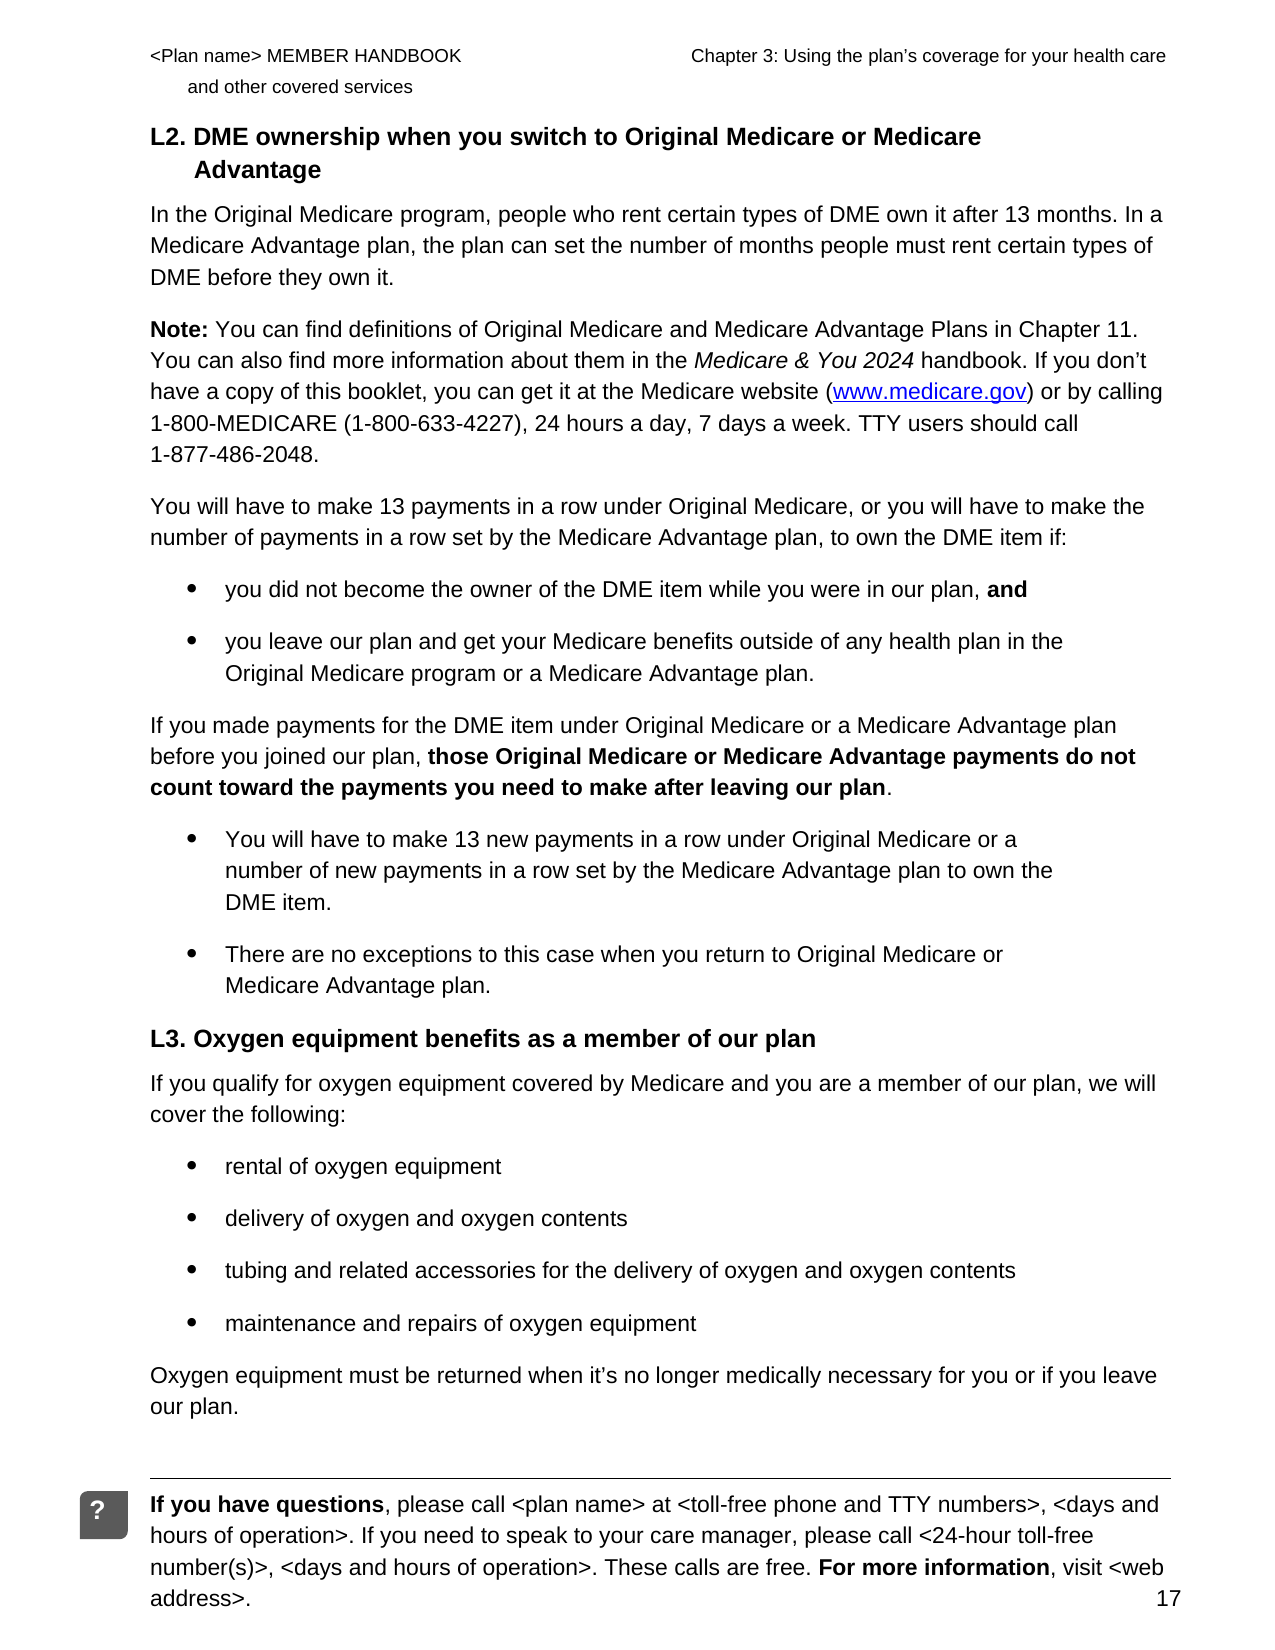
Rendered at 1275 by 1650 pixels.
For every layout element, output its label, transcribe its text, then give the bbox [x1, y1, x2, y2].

text Oxygen equipment must be returned when it’s no longer medically necessary for you or if you leave our plan. [150, 1358, 1171, 1421]
text If you made payments for the DME item under Original Medicare or a Medicare Advantage plan before you joined our plan, those Original Medicare or Medicare Advantage payments do not count toward the payments you need to make after leaving our plan. [150, 708, 1171, 802]
text Note: You can find definitions of Original Medicare and Medicare Advantage Plans in Chapter 11. You can also find more information about them in the Medicare & You 2024 handbook. If you don’t have a copy of this booklet, you can get it at the Medicare website (www.medicare.gov) or by calling 1-800-MEDICARE (1-800-633-4227), 24 hours a day, 7 days a week. TTY users should call 1-877-486-2048. [150, 312, 1171, 468]
list you leave our plan and get your Medicare benefits outside of any health plan in the Original Medicare program or a Medicare Advantage plan. [187, 625, 1096, 687]
list delivery of oxygen and oxygen contents [187, 1202, 1096, 1233]
subtitle L2. DME ownership when you switch to Original Medicare or Medicare Advantage [150, 118, 1096, 185]
list There are no exceptions to this case when you return to Original Medicare or Medicare Advantage plan. [187, 937, 1096, 1000]
text You will have to make 13 payments in a row under Original Medicare, or you will have to make the number of payments in a row set by the Medicare Advantage plan, to own the DME item if: [150, 489, 1171, 552]
list maintenance and repairs of oxygen equipment [187, 1306, 1096, 1337]
text If you qualify for oxygen equipment covered by Medicare and you are a member of our plan, we will cover the following: [150, 1066, 1171, 1129]
list you did not become the owner of the DME item while you were in our plan, and [187, 573, 1096, 604]
list tubing and related accessories for the delivery of oxygen and oxygen contents [187, 1254, 1096, 1285]
list You will have to make 13 new payments in a row under Original Medicare or a number of new payments in a row set by the Medicare Advantage plan to own the DME item. [187, 823, 1096, 916]
list rental of oxygen equipment [187, 1150, 1096, 1181]
text In the Original Medicare program, people who rent certain types of DME own it after 13 months. In a Medicare Advantage plan, the plan can set the number of months people must rent certain types of DME before they own it. [150, 198, 1171, 291]
subtitle L3. Oxygen equipment benefits as a member of our plan [150, 1021, 1096, 1054]
